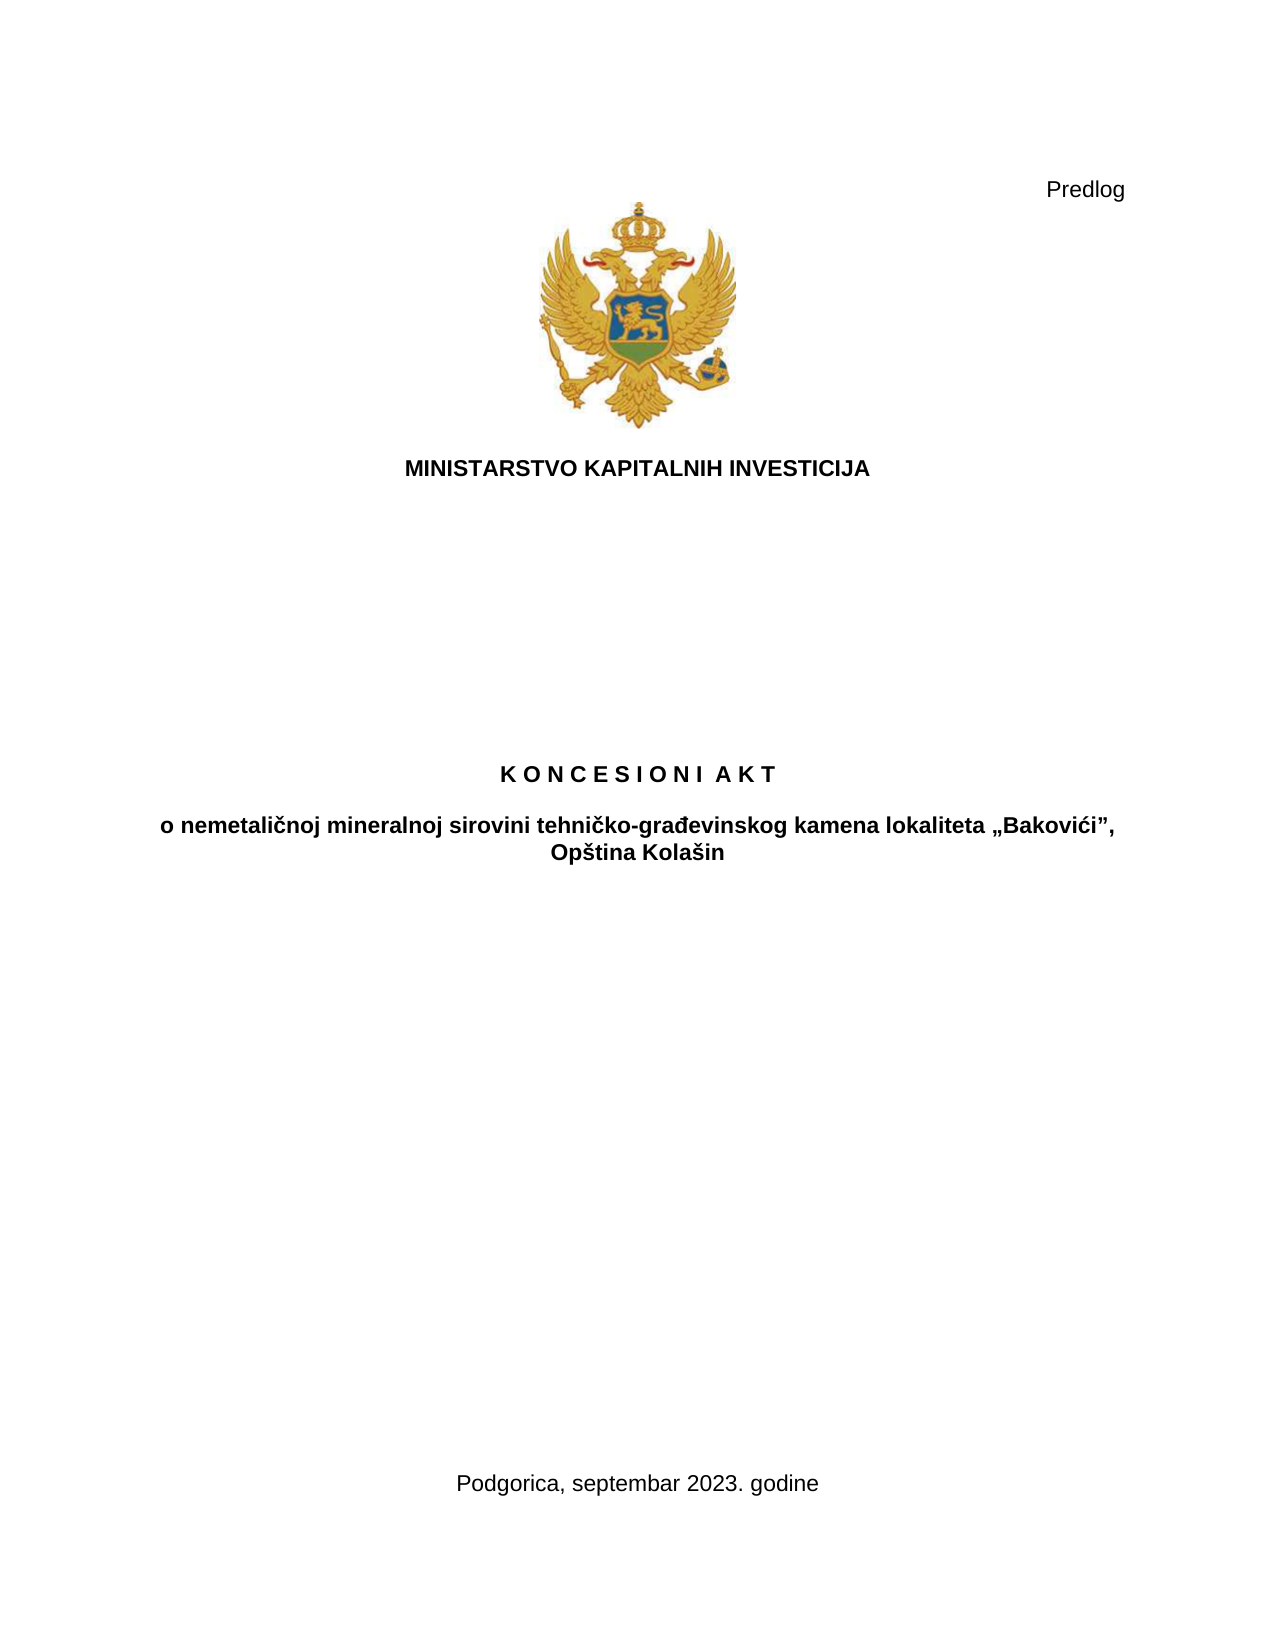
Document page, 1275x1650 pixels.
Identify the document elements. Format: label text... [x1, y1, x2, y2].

picture [539, 202, 737, 429]
text Podgorica, septembar 2023. godine [150, 1469, 1125, 1496]
text o nemetaličnoj mineralnoj sirovini tehničko-građevinskog kamena lokaliteta „Bakovići”, Opština Kolašin [150, 812, 1125, 865]
text Predlog [150, 176, 1125, 203]
text K O N C E S I O N I A K T [150, 761, 1125, 787]
text MINISTARSTVO KAPITALNIH INVESTICIJA [150, 455, 1125, 481]
